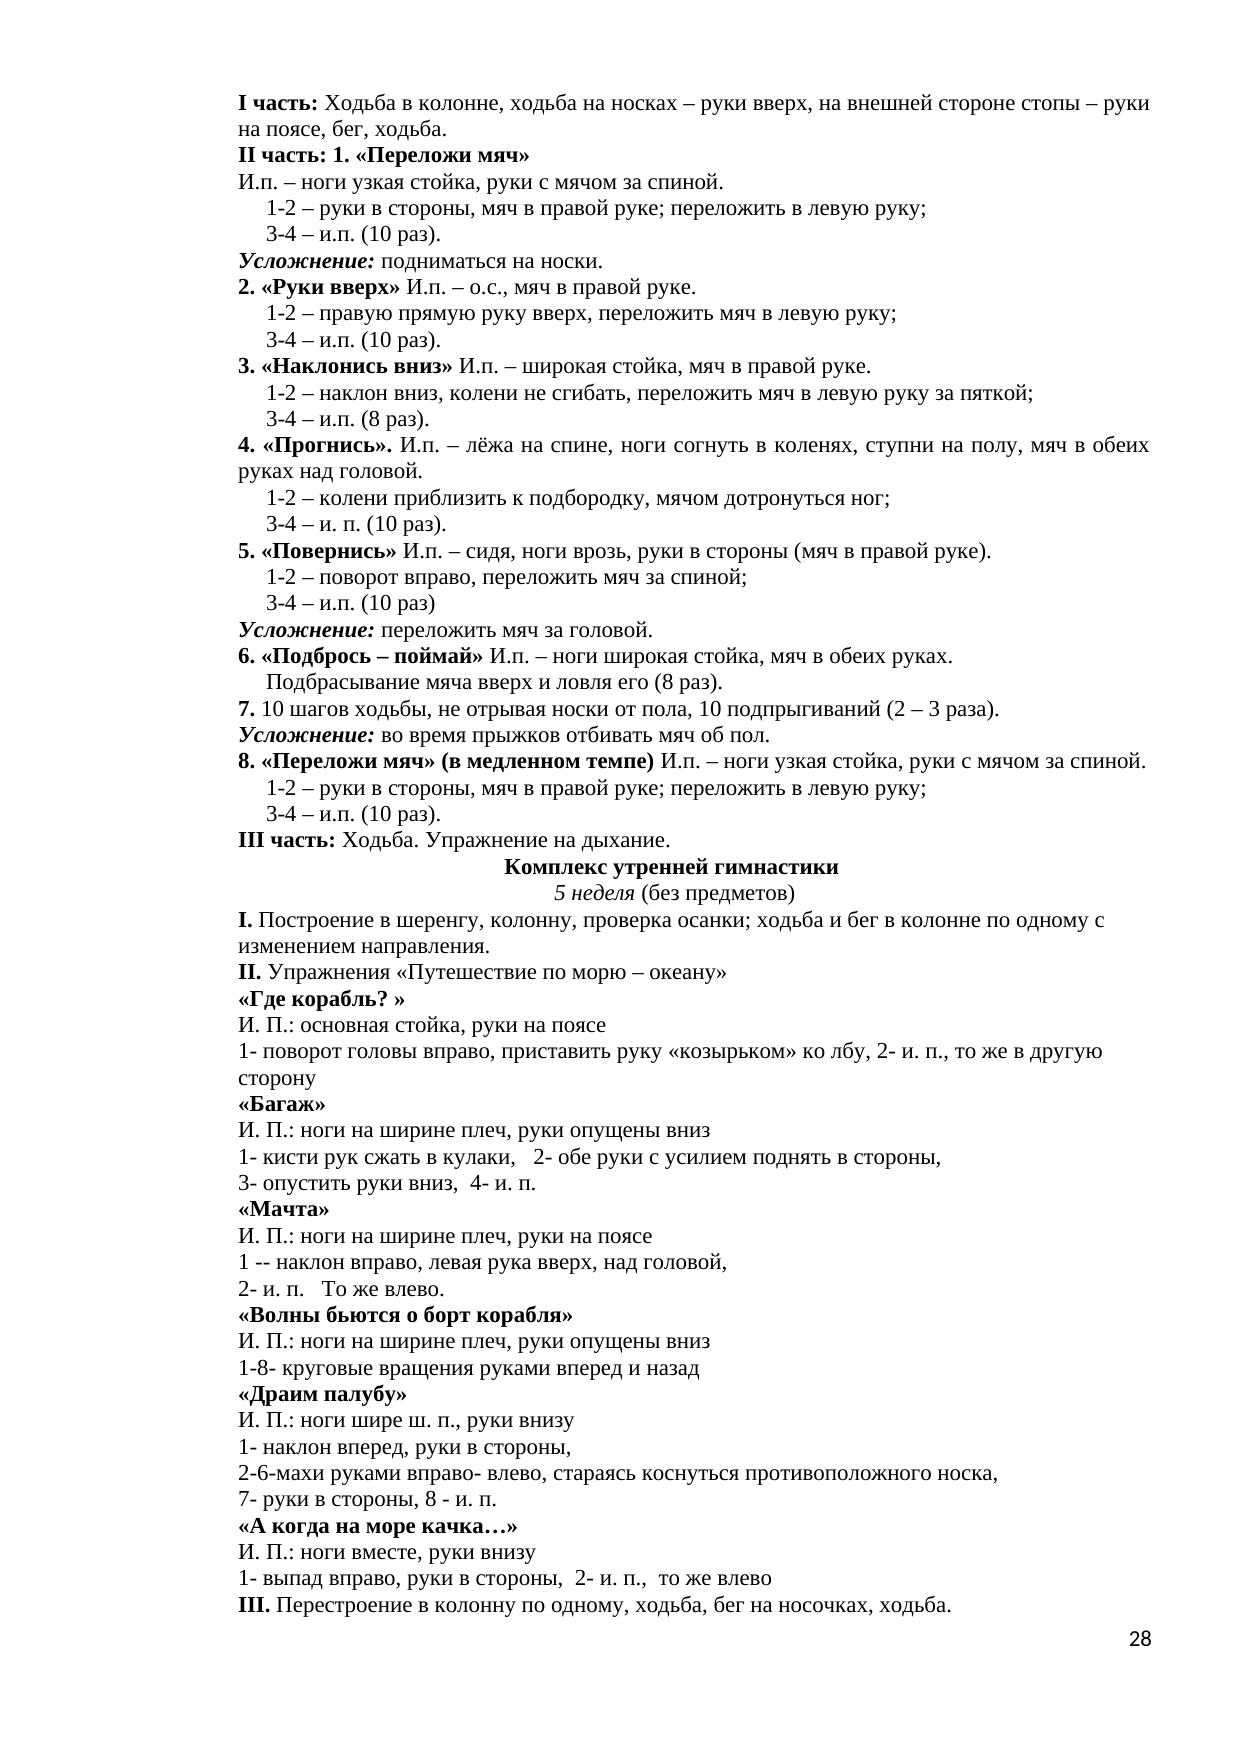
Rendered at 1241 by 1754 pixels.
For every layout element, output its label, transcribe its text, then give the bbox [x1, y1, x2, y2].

text 1-2 – руки в стороны, мяч в правой руке; переложить в левую руку; [238, 774, 1152, 800]
text 1-2 – правую прямую руку вверх, переложить мяч в левую руку; [238, 299, 1152, 326]
text И.п. – ноги узкая стойка, руки с мячом за спиной. [238, 168, 1152, 194]
text И. П.: ноги на ширине плеч, руки на поясе [238, 1222, 1152, 1248]
text И. П.: основная стойка, руки на поясе [238, 1011, 1152, 1037]
text 3-4 – и.п. (10 раз). [238, 220, 1152, 247]
text Усложнение: подниматься на носки. [238, 247, 1152, 273]
text 3-4 – и.п. (8 раз). [238, 405, 1152, 431]
text 2-6-махи руками вправо- влево, стараясь коснуться противоположного носка, [238, 1459, 1152, 1485]
text «Драим палубу» [238, 1380, 1152, 1406]
text И. П.: ноги шире ш. п., руки внизу [238, 1406, 1152, 1433]
text I часть: Ходьба в колонне, ходьба на носках – руки вверх, на внешней стороне стопы – руки на поясе, бег, ходьба. [238, 89, 1152, 141]
text 1-2 – поворот вправо, переложить мяч за спиной; [238, 563, 1152, 589]
text И. П.: ноги на ширине плеч, руки опущены вниз [238, 1116, 1152, 1143]
text Усложнение: переложить мяч за головой. [238, 616, 1152, 642]
text 1-2 – колени приблизить к подбородку, мячом дотронуться ног; [238, 484, 1152, 510]
text 5. «Повернись» И.п. – сидя, ноги врозь, руки в стороны (мяч в правой руке). [238, 537, 1152, 563]
text Комплекс утренней гимнастики [192, 853, 1152, 879]
text 3-4 – и. п. (10 раз). [238, 510, 1152, 537]
text 3-4 – и.п. (10 раз) [238, 589, 1152, 616]
text 3. «Наклонись вниз» И.п. – широкая стойка, мяч в правой руке. [238, 352, 1152, 378]
text 7. 10 шагов ходьбы, не отрывая носки от пола, 10 подпрыгиваний (2 – 3 раза). [238, 695, 1152, 721]
text «Где корабль? » [238, 985, 1152, 1011]
text 4. «Прогнись». И.п. – лёжа на спине, ноги согнуть в коленях, ступни на полу, мяч в обеих руках над головой. [238, 431, 1152, 484]
text 3- опустить руки вниз, 4- и. п. [238, 1169, 1152, 1196]
text «Багаж» [238, 1090, 1152, 1116]
text II. Упражнения «Путешествие по морю – океану» [238, 958, 1152, 985]
text 1 -- наклон вправо, левая рука вверх, над головой, [238, 1248, 1152, 1274]
text 6. «Подбрось – поймай» И.п. – ноги широкая стойка, мяч в обеих руках. [238, 642, 1152, 668]
text И. П.: ноги на ширине плеч, руки опущены вниз [238, 1327, 1152, 1354]
text 1- поворот головы вправо, приставить руку «козырьком» ко лбу, 2- и. п., то же в другую сторону [238, 1037, 1152, 1090]
text 1- кисти рук сжать в кулаки, 2- обе руки с усилием поднять в стороны, [238, 1143, 1152, 1169]
text 1-2 – руки в стороны, мяч в правой руке; переложить в левую руку; [238, 194, 1152, 220]
text 2. «Руки вверх» И.п. – о.с., мяч в правой руке. [238, 273, 1152, 299]
text 3-4 – и.п. (10 раз). [238, 800, 1152, 827]
text 1-2 – наклон вниз, колени не сгибать, переложить мяч в левую руку за пяткой; [238, 378, 1152, 405]
text 8. «Переложи мяч» (в медленном темпе) И.п. – ноги узкая стойка, руки с мячом за спиной. [238, 747, 1152, 774]
text II часть: 1. «Переложи мяч» [238, 141, 1152, 168]
text 1- наклон вперед, руки в стороны, [238, 1433, 1152, 1459]
text I. Построение в шеренгу, колонну, проверка осанки; ходьба и бег в колонне по одному с изменением направления. [238, 906, 1152, 958]
text 2- и. п. То же влево. [238, 1274, 1152, 1301]
text И. П.: ноги вместе, руки внизу [238, 1538, 1152, 1564]
text 1-8- круговые вращения руками вперед и назад [238, 1354, 1152, 1380]
text «Мачта» [238, 1196, 1152, 1222]
text «А когда на море качка…» [238, 1512, 1152, 1538]
text Подбрасывание мяча вверх и ловля его (8 раз). [238, 668, 1152, 695]
text 1- выпад вправо, руки в стороны, 2- и. п., то же влево [238, 1564, 1152, 1591]
text III. Перестроение в колонну по одному, ходьба, бег на носочках, ходьба. [238, 1591, 1152, 1617]
text III часть: Ходьба. Упражнение на дыхание. [238, 827, 1152, 853]
text Усложнение: во время прыжков отбивать мяч об пол. [238, 721, 1152, 747]
text 3-4 – и.п. (10 раз). [238, 326, 1152, 352]
text 7- руки в стороны, 8 - и. п. [238, 1485, 1152, 1512]
text 5 неделя (без предметов) [192, 879, 1152, 906]
text «Волны бьются о борт корабля» [238, 1301, 1152, 1327]
